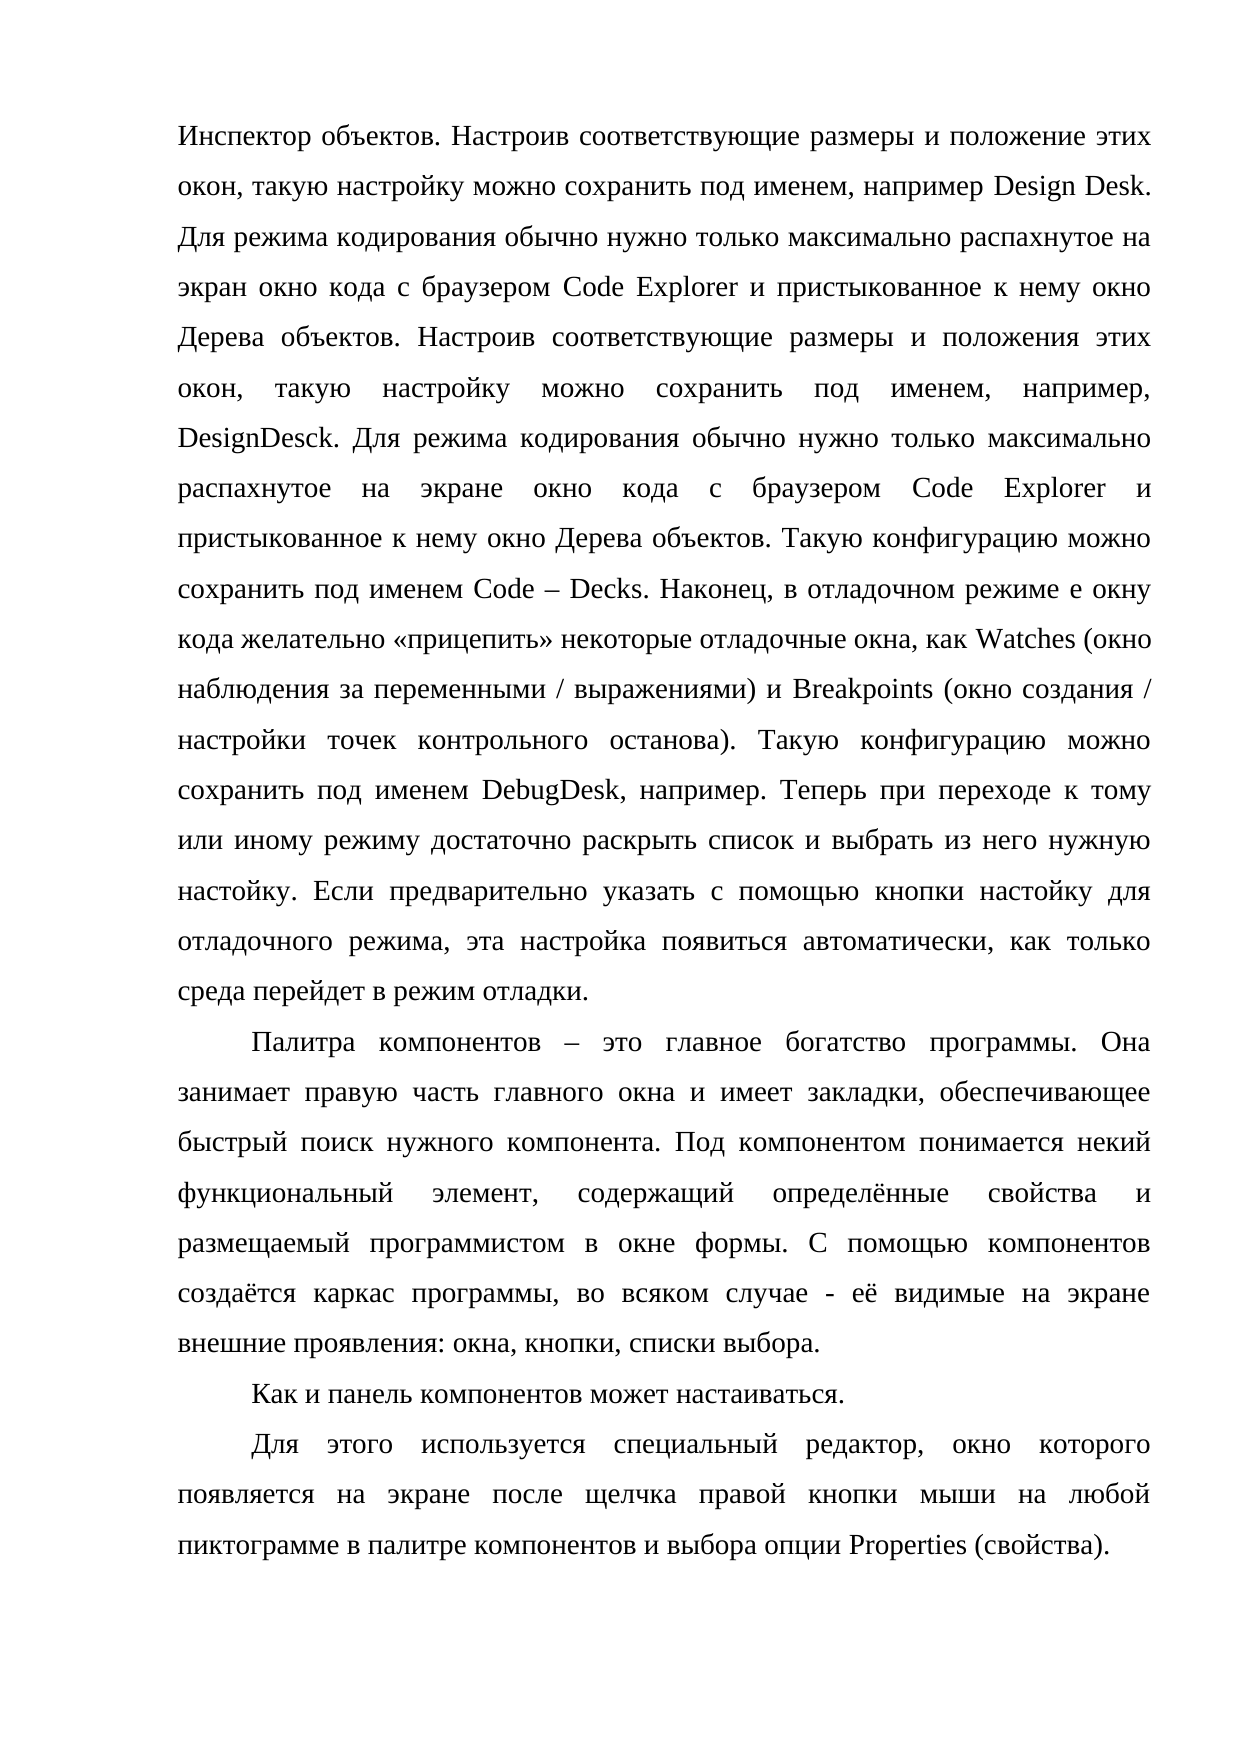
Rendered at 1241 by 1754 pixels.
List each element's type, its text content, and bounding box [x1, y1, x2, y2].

text Палитра компонентов – это главное богатство программы. Она занимает правую часть главного окна и имеет закладки, обеспечивающее быстрый поиск нужного компонента. Под компонентом понимается некий функциональный элемент, содержащий определённые свойства и размещаемый программистом в окне формы. С помощью компонентов создаётся каркас программы, во всяком случае - её видимые на экране внешние проявления: окна, кнопки, списки выбора. [177, 1024, 1152, 1359]
text Как и панель компонентов может настаиваться. [177, 1376, 1152, 1409]
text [177, 118, 1152, 1007]
text Для этого используется специальный редактор, окно которого появляется на экране после щелчка правой кнопки мыши на любой пиктограмме в палитре компонентов и выбора опции Properties (свойства). [177, 1426, 1152, 1560]
